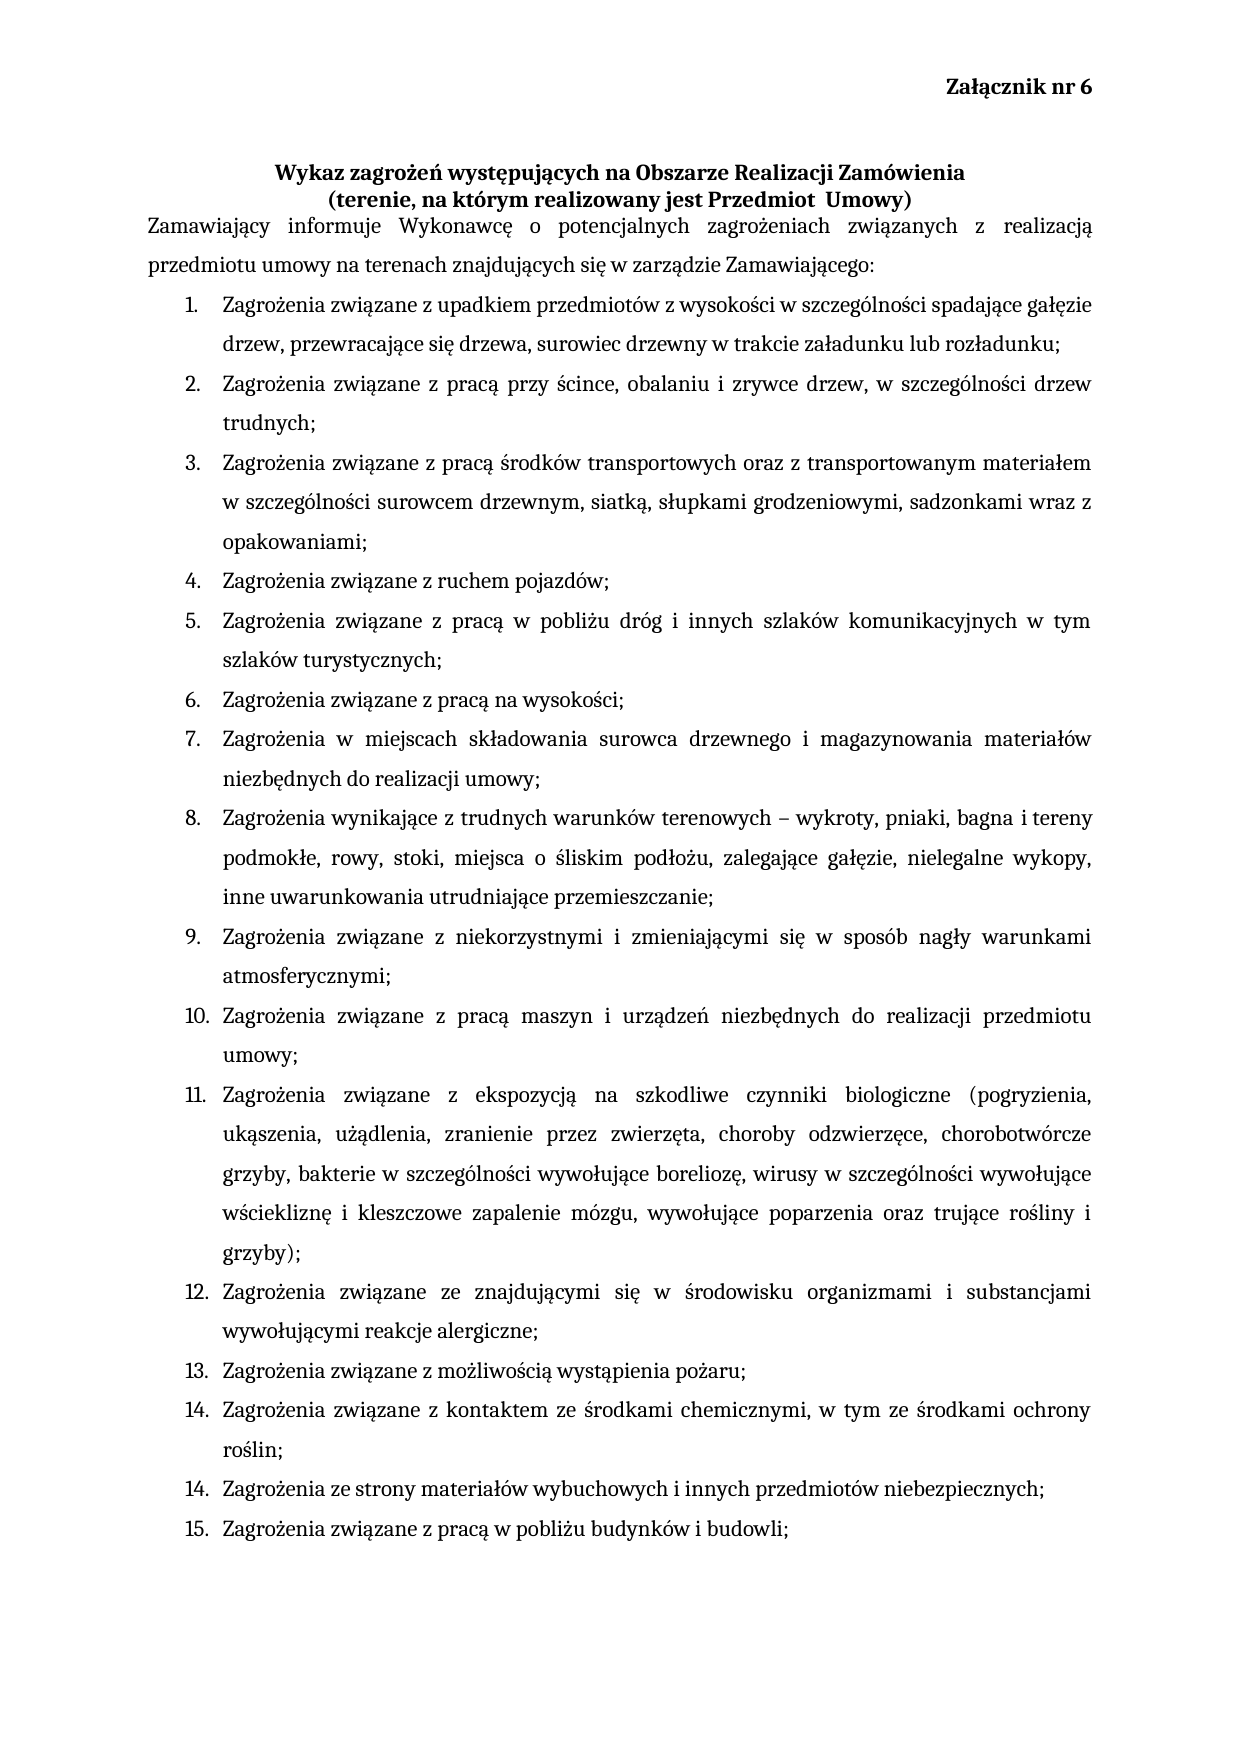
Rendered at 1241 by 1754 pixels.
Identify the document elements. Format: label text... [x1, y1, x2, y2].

list Zagrożenia wynikające z trudnych warunków terenowych – wykroty, pniaki, bagna i tereny podmokłe, rowy, stoki, miejsca o śliskim podłożu, zalegające gałęzie, nielegalne wykopy, inne uwarunkowania utrudniające przemieszczanie; [185, 805, 1093, 910]
list Zagrożenia związane z kontaktem ze środkami chemicznymi, w tym ze środkami ochrony roślin; [185, 1397, 1093, 1463]
list Zagrożenia w miejscach składowania surowca drzewnego i magazynowania materiałów niezbędnych do realizacji umowy; [185, 726, 1093, 792]
text Zamawiający informuje Wykonawcę o potencjalnych zagrożeniach związanych z realizacją przedmiotu umowy na terenach znajdujących się w zarządzie Zamawiającego: [148, 213, 1093, 279]
list Zagrożenia związane z pracą przy ścince, obalaniu i zrywce drzew, w szczególności drzew trudnych; [185, 371, 1093, 437]
list Zagrożenia związane z pracą na wysokości; [185, 687, 1093, 713]
list Zagrożenia związane z upadkiem przedmiotów z wysokości w szczególności spadające gałęzie drzew, przewracające się drzewa, surowiec drzewny w trakcie załadunku lub rozładunku; [185, 292, 1093, 358]
list Zagrożenia związane z pracą w pobliżu dróg i innych szlaków komunikacyjnych w tym szlaków turystycznych; [185, 608, 1093, 673]
list Zagrożenia związane z pracą maszyn i urządzeń niezbędnych do realizacji przedmiotu umowy; [185, 1002, 1093, 1068]
list Zagrożenia związane z pracą w pobliżu budynków i budowli; [185, 1516, 1093, 1542]
text Wykaz zagrożeń występujących na Obszarze Realizacji Zamówienia (terenie, na którym realizowany jest Przedmiot Umowy) [148, 160, 1093, 213]
list Zagrożenia związane z niekorzystnymi i zmieniającymi się w sposób nagły warunkami atmosferycznymi; [185, 923, 1093, 989]
list Zagrożenia związane z ruchem pojazdów; [185, 568, 1093, 594]
list Zagrożenia związane z pracą środków transportowych oraz z transportowanym materiałem w szczególności surowcem drzewnym, siatką, słupkami grodzeniowymi, sadzonkami wraz z opakowaniami; [185, 450, 1093, 555]
list Zagrożenia związane z ekspozycją na szkodliwe czynniki biologiczne (pogryzienia, ukąszenia, użądlenia, zranienie przez zwierzęta, choroby odzwierzęce, chorobotwórcze grzyby, bakterie w szczególności wywołujące boreliozę, wirusy w szczególności wywołujące wściekliznę i kleszczowe zapalenie mózgu, wywołujące poparzenia oraz trujące rośliny i grzyby); [185, 1081, 1093, 1266]
list Zagrożenia związane ze znajdującymi się w środowisku organizmami i substancjami wywołującymi reakcje alergiczne; [185, 1279, 1093, 1344]
list Zagrożenia związane z możliwością wystąpienia pożaru; [185, 1358, 1093, 1384]
list Zagrożenia ze strony materiałów wybuchowych i innych przedmiotów niebezpiecznych; [185, 1476, 1093, 1502]
